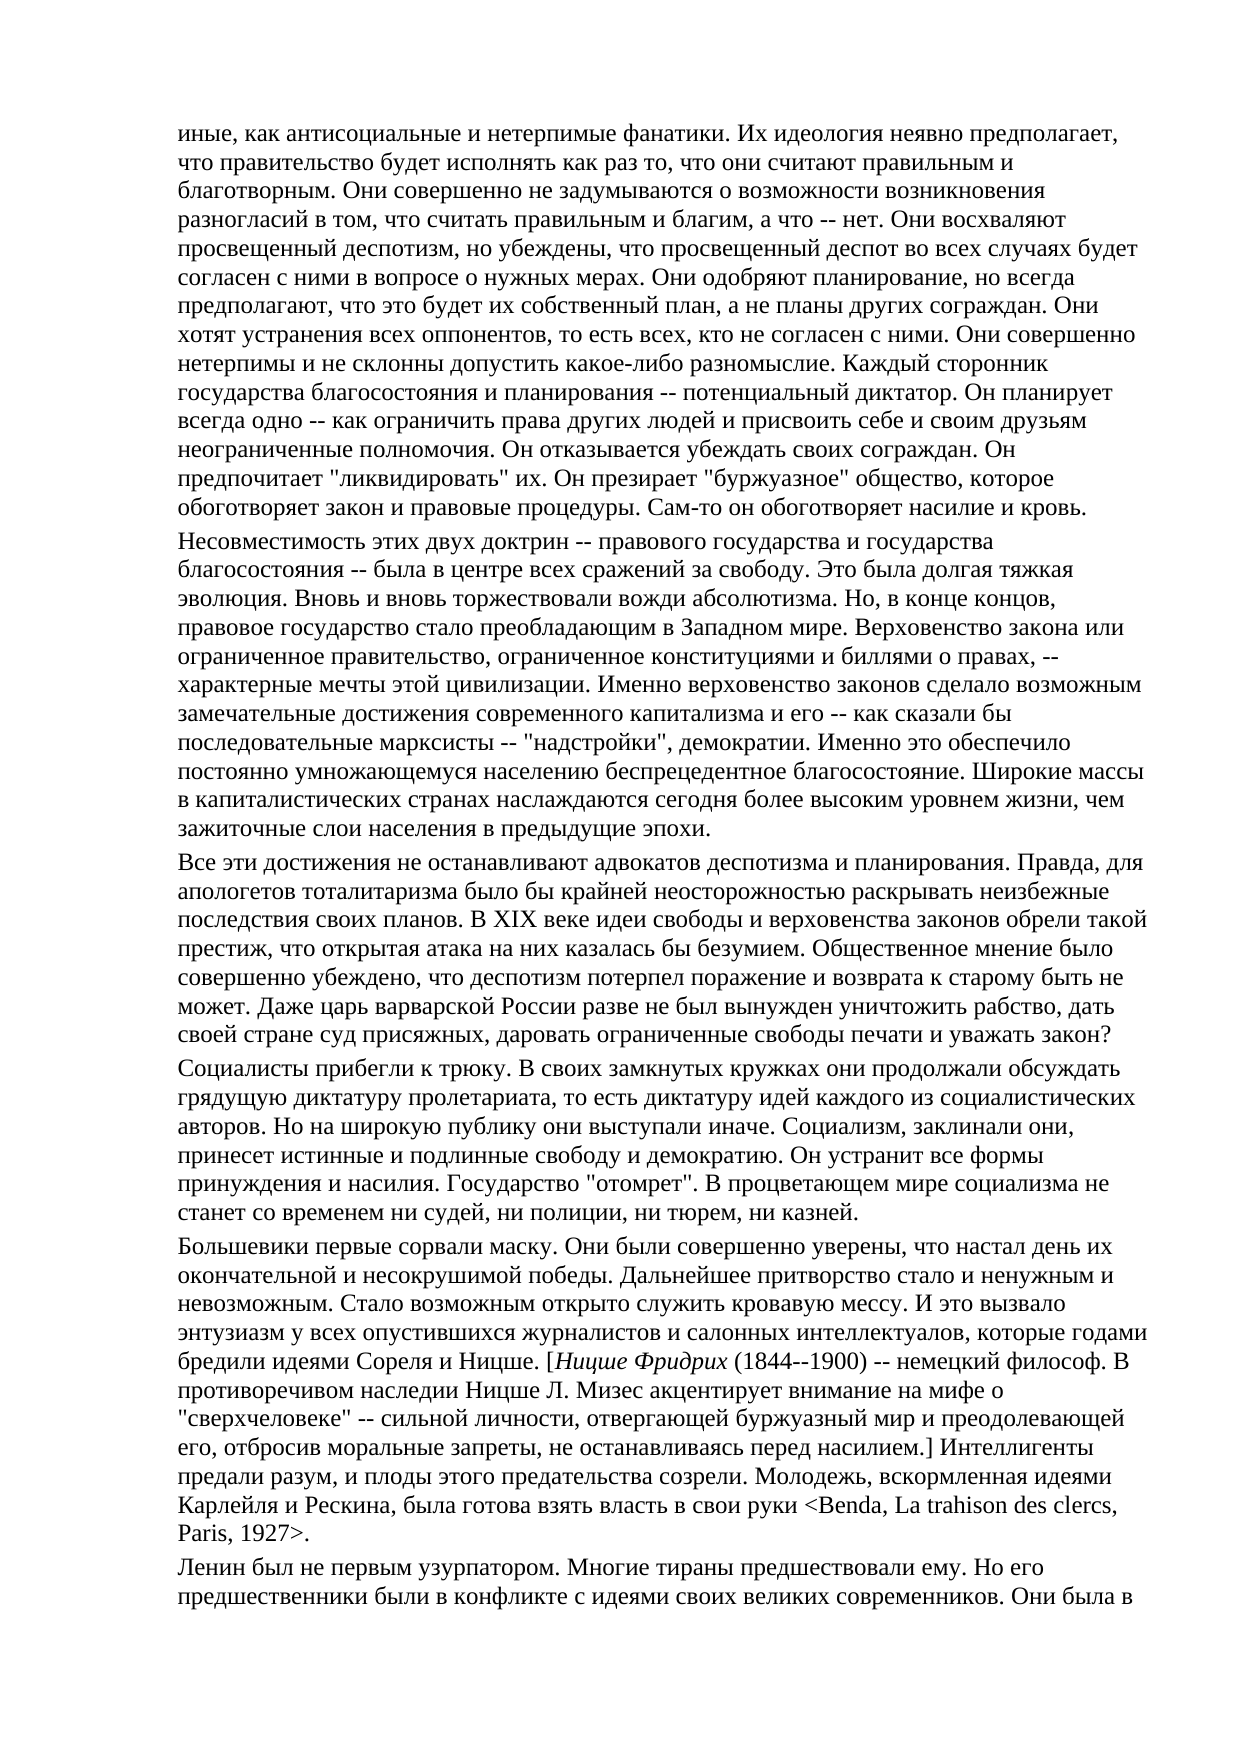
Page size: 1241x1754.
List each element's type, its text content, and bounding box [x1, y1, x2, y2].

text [177, 118, 1152, 521]
text Все эти достижения не останавливают адвокатов деспотизма и планирования. Правда, для апологетов тоталитаризма было бы крайней неосторожностью раскрывать неизбежные последствия своих планов. В XIX веке идеи свободы и верховенства законов обрели такой престиж, что открытая атака на них казалась бы безумием. Общественное мнение было совершенно убеждено, что деспотизм потерпел поражение и возврата к старому быть не может. Даже царь варварской России разве не был вынужден уничтожить рабство, дать своей стране суд присяжных, даровать ограниченные свободы печати и уважать закон? [177, 847, 1152, 1048]
text Социалисты прибегли к трюку. В своих замкнутых кружках они продолжали обсуждать грядущую диктатуру пролетариата, то есть диктатуру идей каждого из социалистических авторов. Но на широкую публику они выступали иначе. Социализм, заклинали они, принесет истинные и подлинные свободу и демократию. Он устранит все формы принуждения и насилия. Государство "отомрет". В процветающем мире социализма не станет со временем ни судей, ни полиции, ни тюрем, ни казней. [177, 1053, 1152, 1226]
text Несовместимость этих двух доктрин -- правового государства и государства благосостояния -- была в центре всех сражений за свободу. Это была долгая тяжкая эволюция. Вновь и вновь торжествовали вожди абсолютизма. Но, в конце концов, правовое государство стало преобладающим в Западном мире. Верховенство закона или ограниченное правительство, ограниченное конституциями и биллями о правах, -- характерные мечты этой цивилизации. Именно верховенство законов сделало возможным замечательные достижения современного капитализма и его -- как сказали бы последовательные марксисты -- "надстройки", демократии. Именно это обеспечило постоянно умножающемуся населению беспрецедентное благосостояние. Широкие массы в капиталистических странах наслаждаются сегодня более высоким уровнем жизни, чем зажиточные слои населения в предыдущие эпохи. [177, 526, 1152, 842]
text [177, 1552, 1152, 1610]
text Большевики первые сорвали маску. Они были совершенно уверены, что настал день их окончательной и несокрушимой победы. Дальнейшее притворство стало и ненужным и невозможным. Стало возможным открыто служить кровавую мессу. И это вызвало энтузиазм у всех опустившихся журналистов и салонных интеллектуалов, которые годами бредили идеями Сореля и Ницше. [Ницше Фридрих (1844--1900) -- немецкий философ. В противоречивом наследии Ницше Л. Мизес акцентирует внимание на мифе о "сверхчеловеке" -- сильной личности, отвергающей буржуазный мир и преодолевающей его, отбросив моральные запреты, не останавливаясь перед насилием.] Интеллигенты предали разум, и плоды этого предательства созрели. Молодежь, вскормленная идеями Карлейля и Рескина, была готова взять власть в свои руки <Benda, La trahison des clercs, Paris, 1927>. [177, 1231, 1152, 1547]
